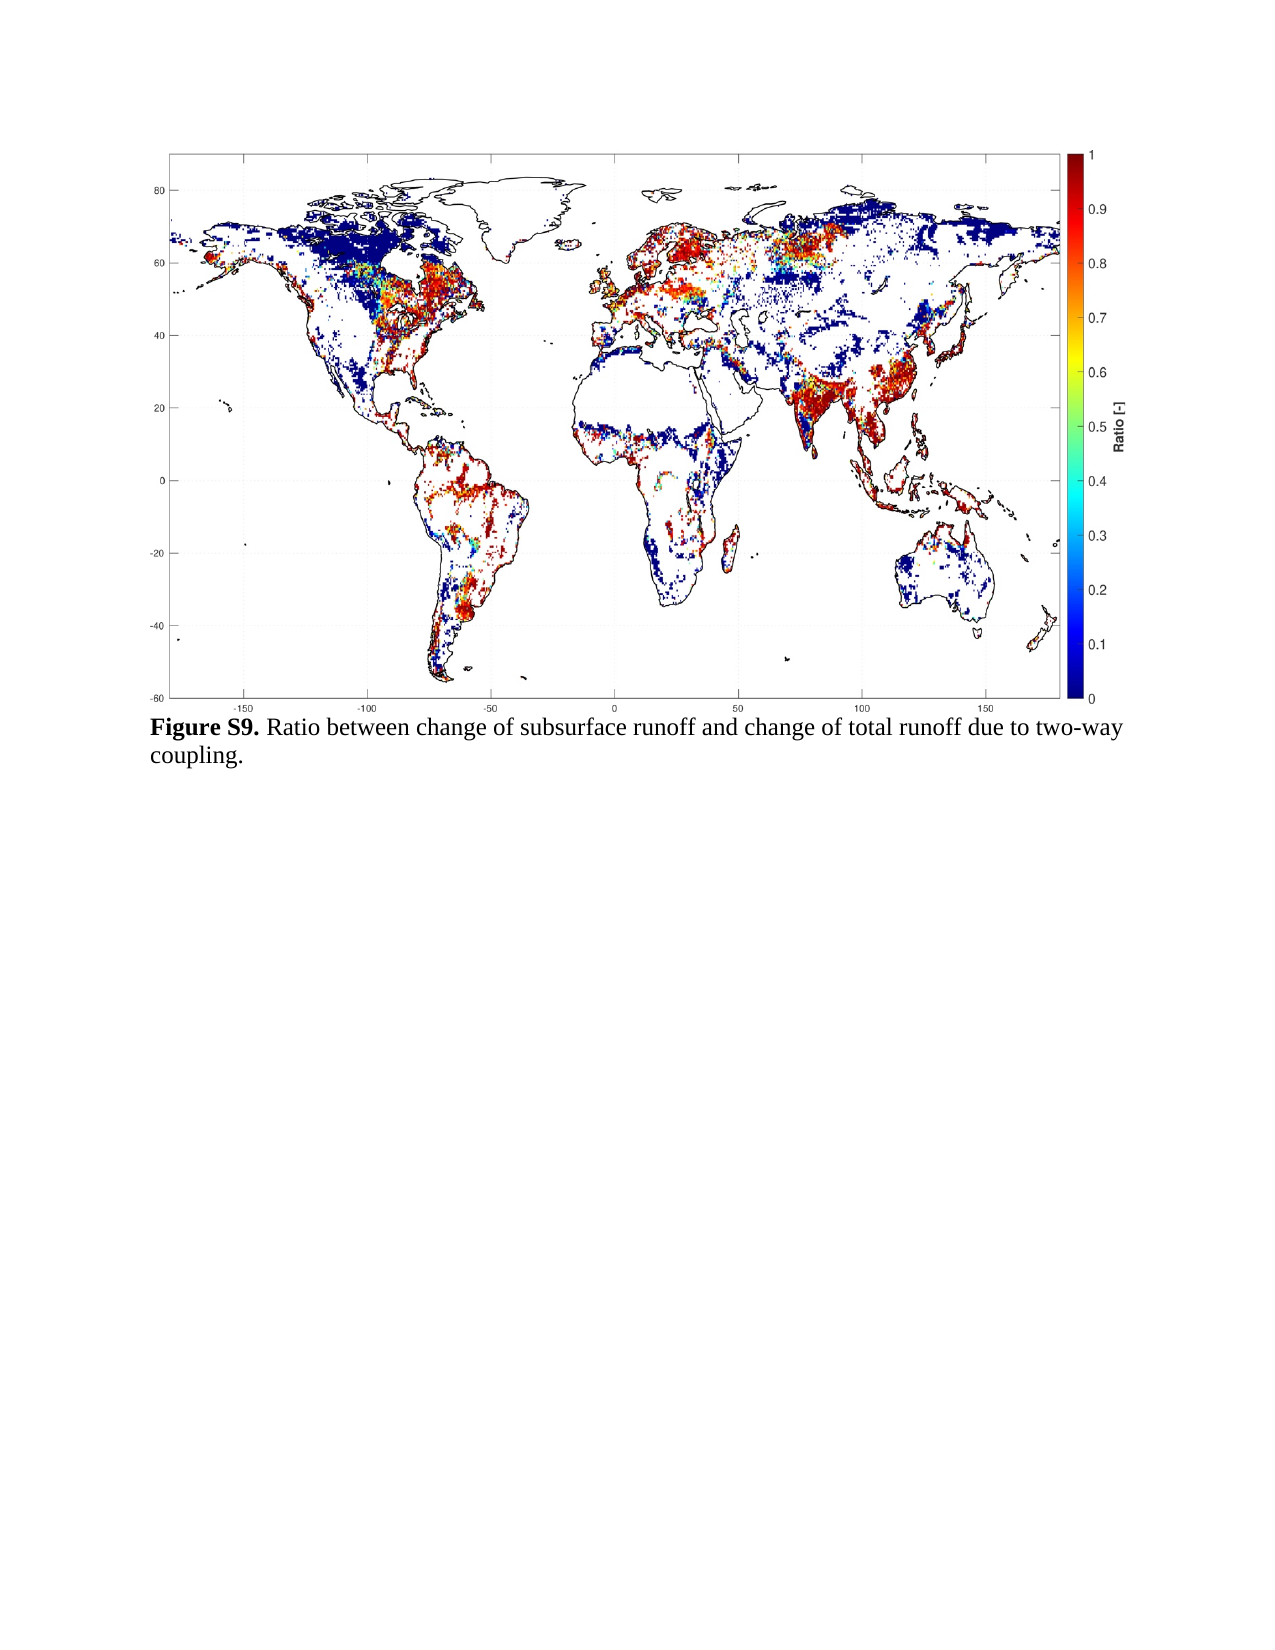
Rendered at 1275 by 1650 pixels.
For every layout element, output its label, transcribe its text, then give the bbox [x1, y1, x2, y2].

text Figure S9. Ratio between change of subsurface runoff and change of total runoff due to two-way coupling. [150, 712, 1125, 769]
picture [150, 150, 1125, 712]
